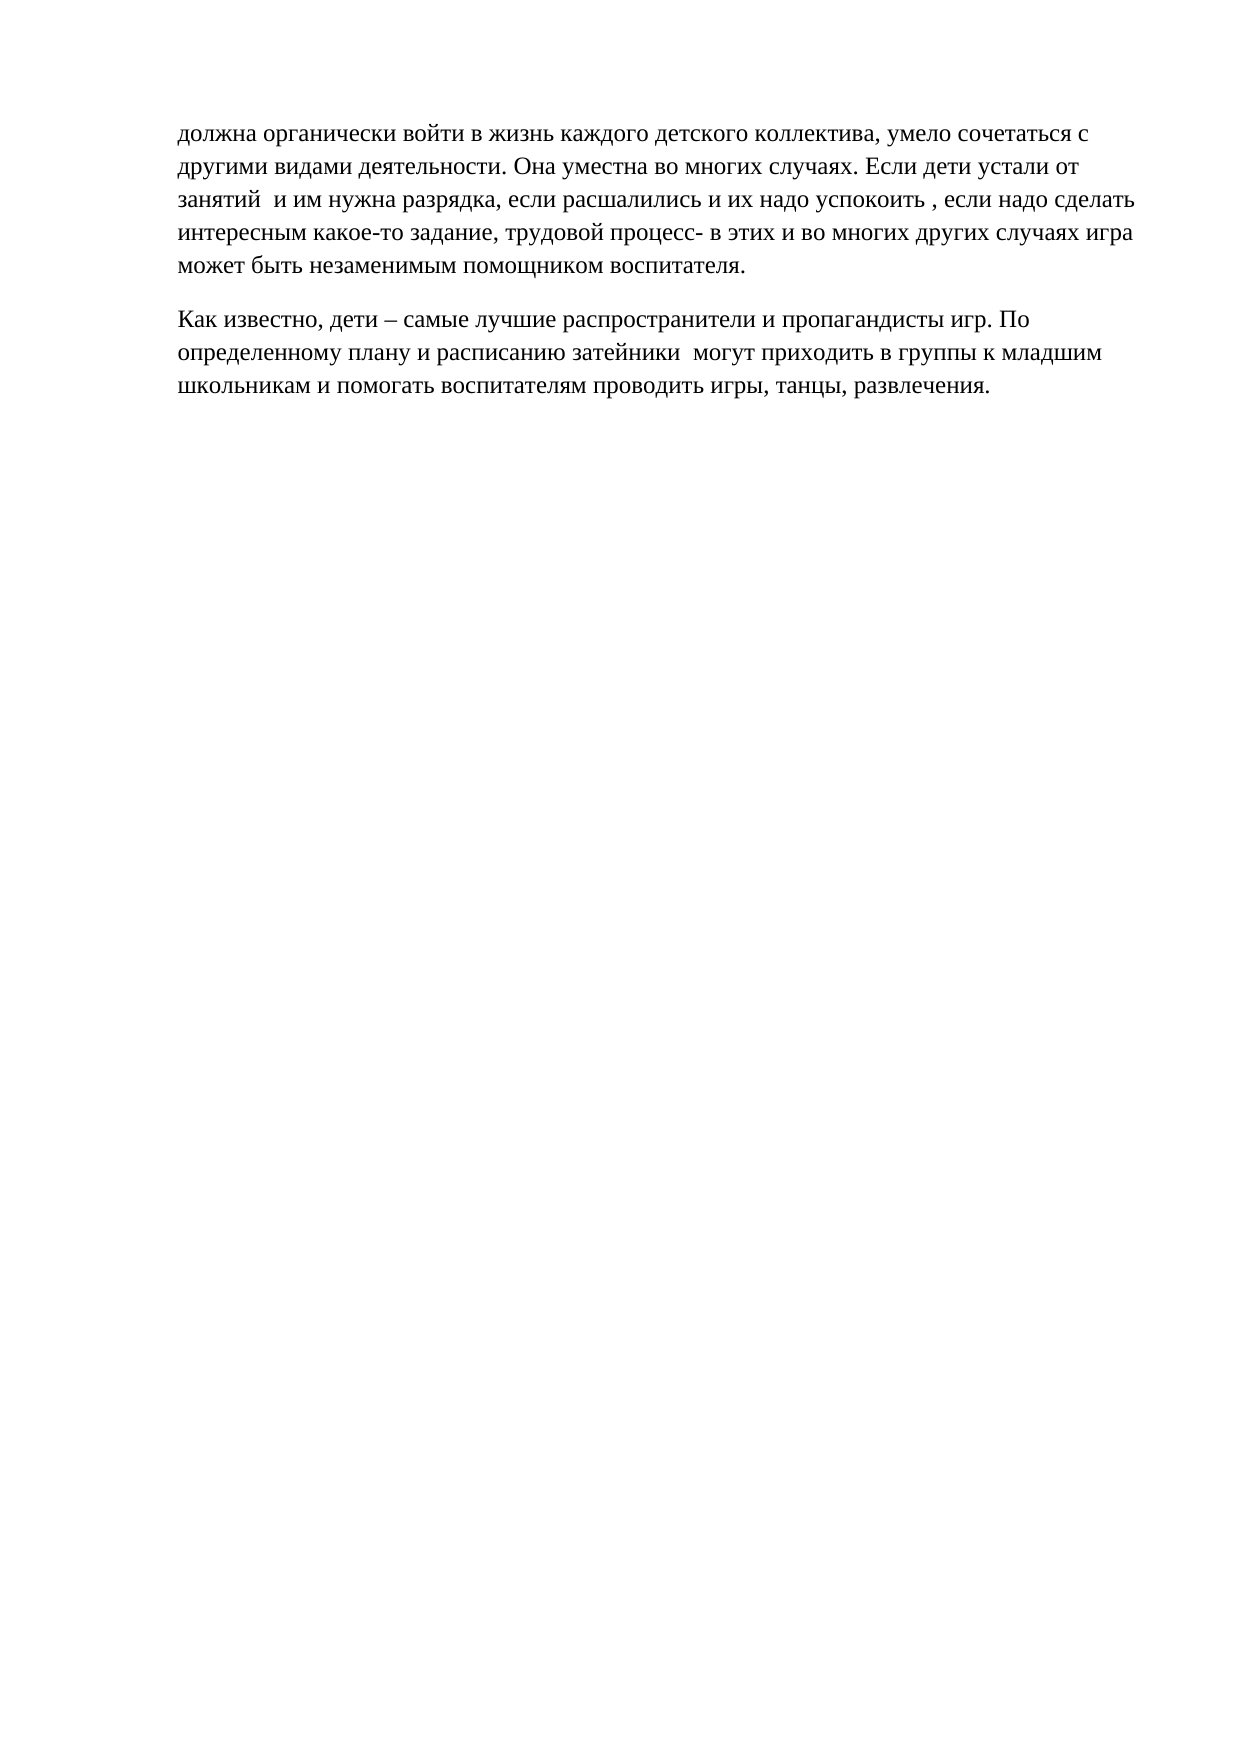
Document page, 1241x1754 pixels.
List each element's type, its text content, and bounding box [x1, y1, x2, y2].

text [177, 118, 1152, 279]
text Как известно, дети – самые лучшие распространители и пропагандисты игр. По определенному плану и расписанию затейники могут приходить в группы к младшим школьникам и помогать воспитателям проводить игры, танцы, развлечения. [177, 304, 1152, 399]
